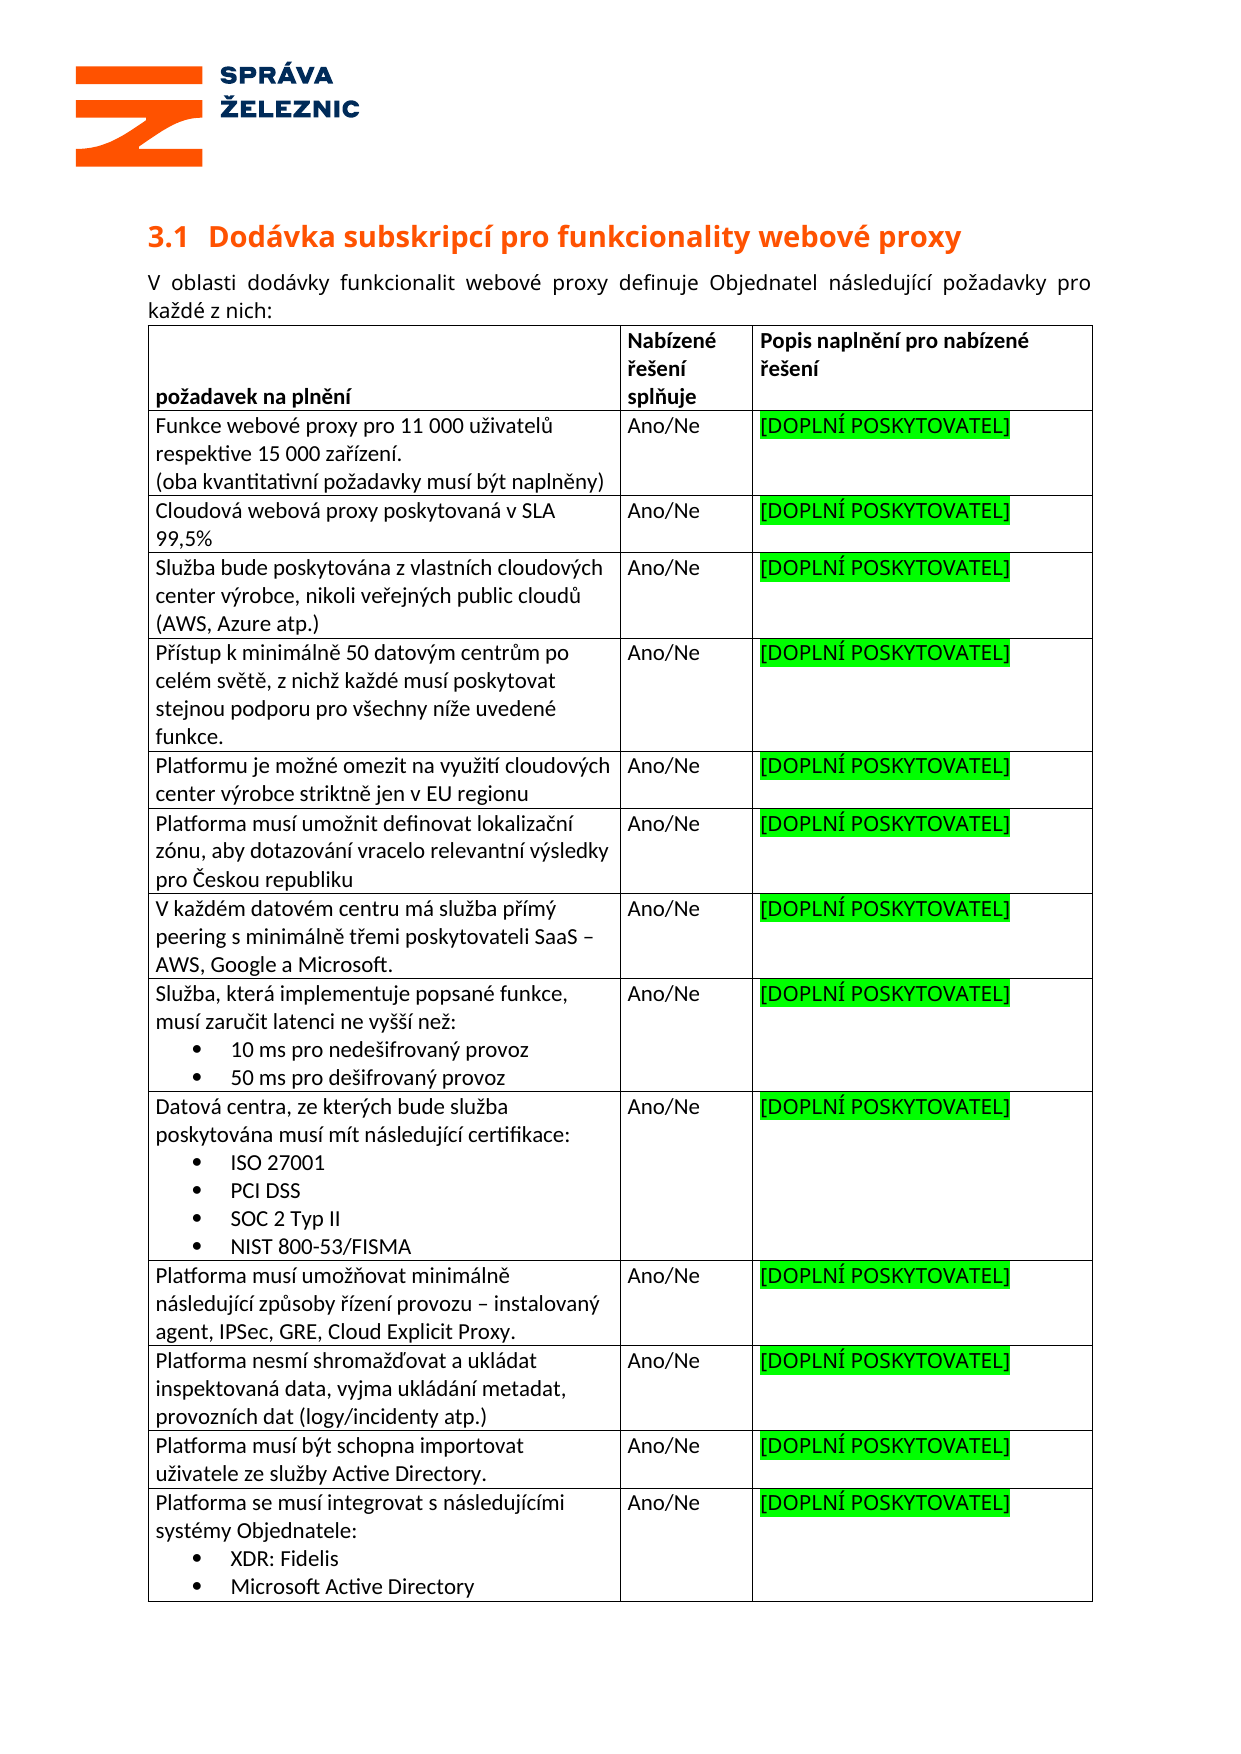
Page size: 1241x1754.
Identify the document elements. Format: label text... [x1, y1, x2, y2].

table_cell [DOPLNÍ POSKYTOVATEL] [753, 752, 1092, 808]
table_cell [DOPLNÍ POSKYTOVATEL] [753, 411, 1092, 495]
table_cell Ano/Ne [621, 553, 752, 637]
table_cell Platformu je možné omezit na využití cloudových center výrobce striktně jen v EU regionu [149, 752, 620, 808]
table_cell Platforma nesmí shromažďovat a ukládat inspektovaná data, vyjma ukládání metadat, provozních dat (logy/incidenty atp.) [149, 1346, 620, 1430]
table_cell [DOPLNÍ POSKYTOVATEL] [753, 979, 1092, 1091]
table_cell Ano/Ne [621, 1261, 752, 1345]
subtitle Dodávka subskripcí pro funkcionality webové proxy [148, 216, 1093, 256]
table_cell Služba, která implementuje popsané funkce, musí zaručit latenci ne vyšší než: 10 ms pro nedešifrovaný provoz 50 ms pro dešifrovaný provoz [149, 979, 620, 1091]
table_cell Platforma musí umožnit definovat lokalizační zónu, aby dotazování vracelo relevantní výsledky pro Českou republiku [149, 809, 620, 893]
table_cell [DOPLNÍ POSKYTOVATEL] [753, 1261, 1092, 1345]
table_cell Datová centra, ze kterých bude služba poskytována musí mít následující certifikace: ISO 27001 PCI DSS SOC 2 Typ II NIST 800-53/FISMA [149, 1092, 620, 1260]
table_cell [DOPLNÍ POSKYTOVATEL] [753, 1092, 1092, 1260]
table_cell [DOPLNÍ POSKYTOVATEL] [753, 496, 1092, 552]
table_header Popis naplnění pro nabízené řešení [753, 326, 1092, 410]
table_cell Ano/Ne [621, 1092, 752, 1260]
table_cell [DOPLNÍ POSKYTOVATEL] [753, 1346, 1092, 1430]
table_cell Ano/Ne [621, 639, 752, 751]
table_cell [DOPLNÍ POSKYTOVATEL] [753, 553, 1092, 637]
table_cell Ano/Ne [621, 1431, 752, 1487]
table_header požadavek na plnění [149, 326, 620, 410]
table_cell Ano/Ne [621, 411, 752, 495]
text V oblasti dodávky funkcionalit webové proxy definuje Objednatel následující požadavky pro každé z nich: [148, 268, 1093, 325]
table_header Nabízené řešení splňuje [621, 326, 752, 410]
table_cell Platforma se musí integrovat s následujícími systémy Objednatele: XDR: Fidelis Microsoft Active Directory [149, 1489, 620, 1601]
table_cell V každém datovém centru má služba přímý peering s minimálně třemi poskytovateli SaaS – AWS, Google a Microsoft. [149, 894, 620, 978]
table_cell [DOPLNÍ POSKYTOVATEL] [753, 639, 1092, 751]
table_cell Ano/Ne [621, 894, 752, 978]
table_cell Ano/Ne [621, 496, 752, 552]
table_cell Platforma musí umožňovat minimálně následující způsoby řízení provozu – instalovaný agent, IPSec, GRE, Cloud Explicit Proxy. [149, 1261, 620, 1345]
table_cell Platforma musí být schopna importovat uživatele ze služby Active Directory. [149, 1431, 620, 1487]
table_cell [DOPLNÍ POSKYTOVATEL] [753, 809, 1092, 893]
table_cell Ano/Ne [621, 1346, 752, 1430]
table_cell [753, 1489, 1092, 1601]
table_cell Funkce webové proxy pro 11 000 uživatelů respektive 15 000 zařízení. (oba kvantitativní požadavky musí být naplněny) [149, 411, 620, 495]
table_cell Ano/Ne [621, 1489, 752, 1601]
table_cell [DOPLNÍ POSKYTOVATEL] [753, 894, 1092, 978]
table_cell Služba bude poskytována z vlastních cloudových center výrobce, nikoli veřejných public cloudů (AWS, Azure atp.) [149, 553, 620, 637]
table_cell Ano/Ne [621, 809, 752, 893]
table_cell Přístup k minimálně 50 datovým centrům po celém světě, z nichž každé musí poskytovat stejnou podporu pro všechny níže uvedené funkce. [149, 639, 620, 751]
table_cell Ano/Ne [621, 752, 752, 808]
table_cell Cloudová webová proxy poskytovaná v SLA 99,5% [149, 496, 620, 552]
table_cell [DOPLNÍ POSKYTOVATEL] [753, 1431, 1092, 1487]
table_cell Ano/Ne [621, 979, 752, 1091]
